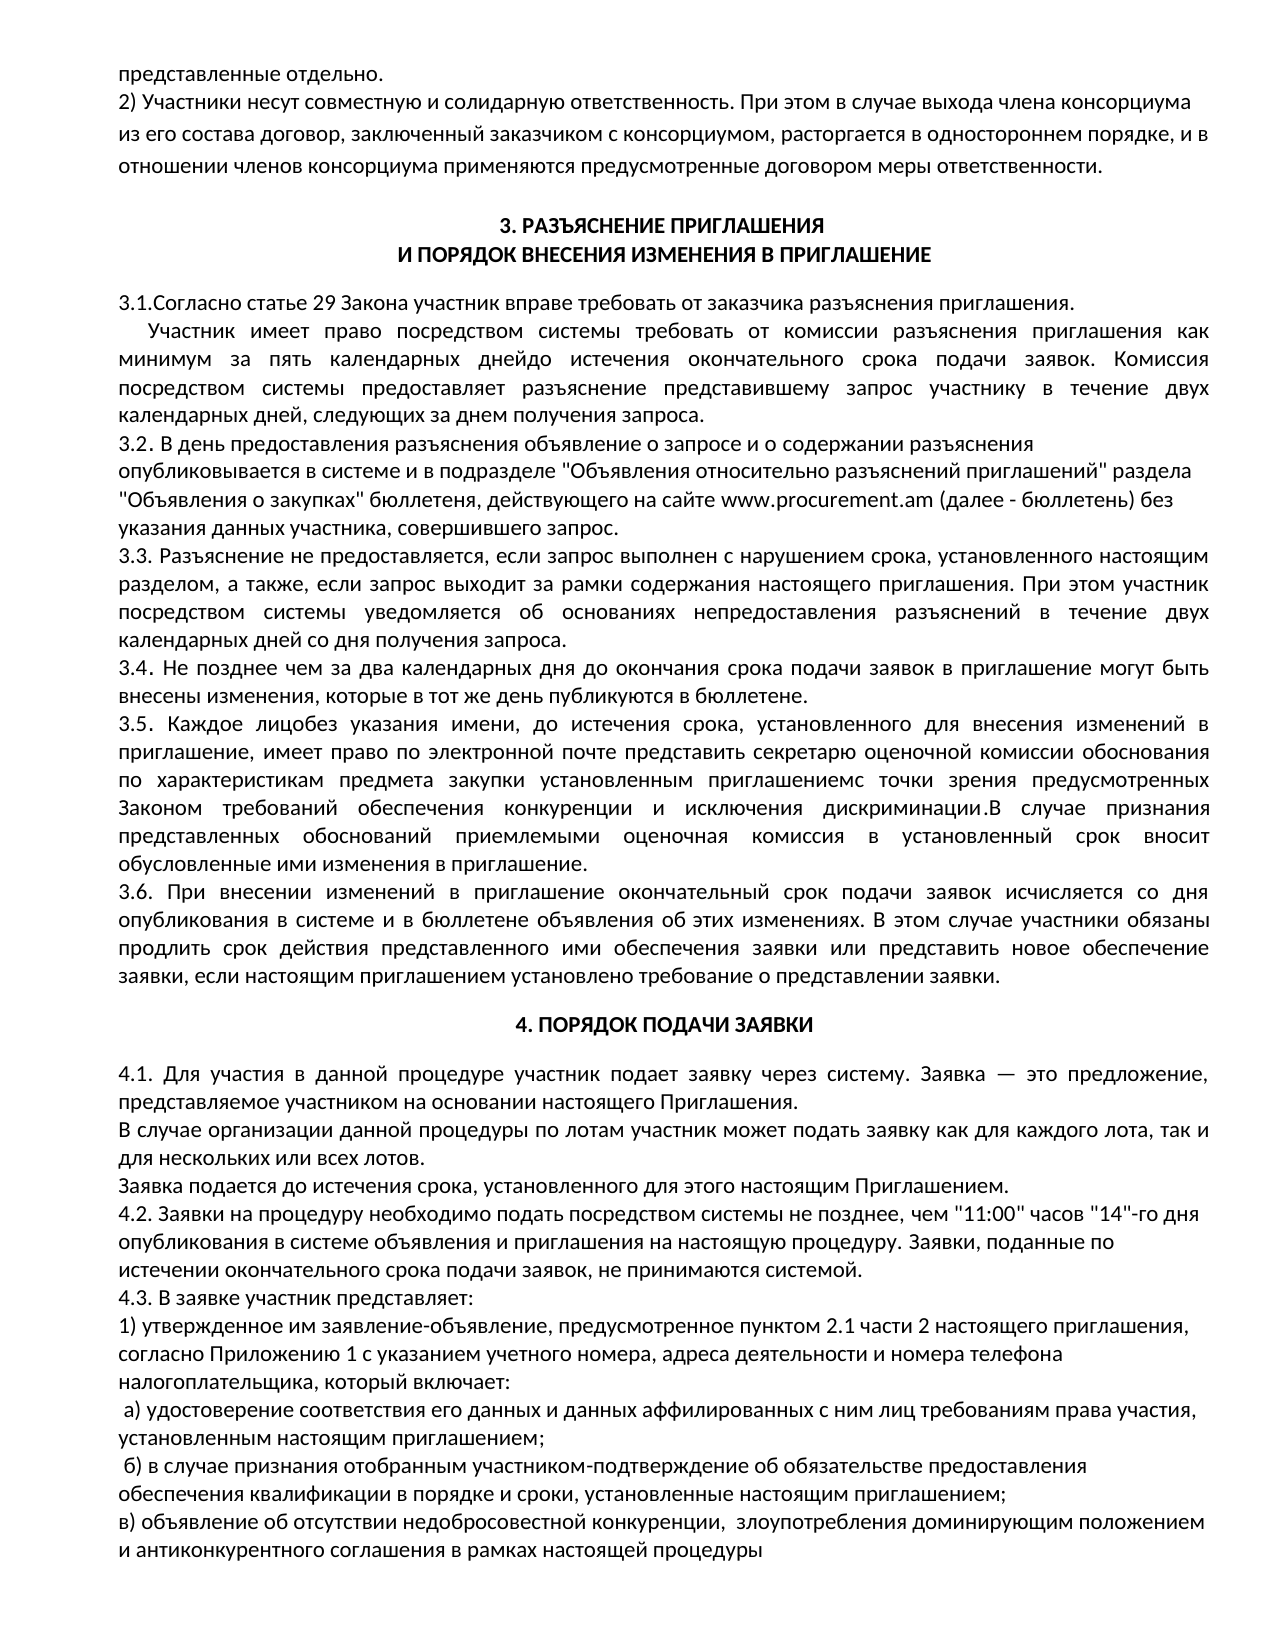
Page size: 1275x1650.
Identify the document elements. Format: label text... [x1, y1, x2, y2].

text а) удостоверение соответствия его данных и данных аффилированных с ним лиц требованиям права участия, установленным настоящим приглашением; [118, 1395, 1211, 1451]
text 4.1. Для участия в данной процедуре участник подает заявку через систему. Заявка — это предложение, представляемое участником на основании настоящего Приглашения. [118, 1059, 1211, 1115]
text 3.3. Разъяснение не предоставляется, если запрос выполнен с нарушением срока, установленного настоящим разделом, а также, если запрос выходит за рамки содержания настоящего приглашения. При этом участник посредством системы уведомляется об основаниях непредоставления разъяснений в течение двух календарных дней со дня получения запроса. [118, 541, 1211, 653]
text В случае организации данной процедуры по лотам участник может подать заявку как для каждого лота, так и для нескольких или всех лотов. [118, 1115, 1211, 1171]
text Участник имеет право посредством системы требовать от комиссии разъяснения приглашения как минимум за пять календарных днейдо истечения окончательного срока подачи заявок. Комиссия посредством системы предоставляет разъяснение представившему запрос участнику в течение двух календарных дней, следующих за днем получения запроса. [118, 317, 1211, 429]
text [118, 59, 1211, 87]
text 3.4․ Не позднее чем за два календарных дня до окончания срока подачи заявок в приглашение могут быть внесены изменения, которые в тот же день публикуются в бюллетене. [118, 653, 1211, 709]
text б) в случае признания отобранным участником-подтверждение об обязательстве предоставления обеспечения квалификации в порядке и сроки, установленные настоящим приглашением; [118, 1451, 1211, 1507]
list Заявка подается до истечения срока, установленного для этого настоящим Приглашением. [118, 1171, 1211, 1199]
text в) объявление об отсутствии недобросовестной конкуренции, злоупотребления доминирующим положением и антиконкурентного соглашения в рамках настоящей процедуры [118, 1507, 1211, 1563]
text 3.2․ В день предоставления разъяснения объявление о запросе и о содержании разъяснения опубликовывается в системе и в подразделе "Объявления относительно разъяснений приглашений" раздела "Объявления о закупках" бюллетеня, действующего на сайте www.procurement.am (далее - бюллетень) без указания данных участника, совершившего запрос. [118, 429, 1211, 541]
text 3. РАЗЪЯСНЕНИЕ ПРИГЛАШЕНИЯ И ПОРЯДОК ВНЕСЕНИЯ ИЗМЕНЕНИЯ В ПРИГЛАШЕНИЕ [118, 212, 1211, 268]
text 3.6. При внесении изменений в приглашение окончательный срок подачи заявок исчисляется со дня опубликования в системе и в бюллетене объявления об этих изменениях. В этом случае участники обязаны продлить срок действия представленного ими обеспечения заявки или представить новое обеспечение заявки, если настоящим приглашением установлено требование о представлении заявки. [118, 877, 1211, 989]
text 2) Участники несут совместную и солидарную ответственность. При этом в случае выхода члена консорциума из его состава договор, заключенный заказчиком с консорциумом, расторгается в одностороннем порядке, и в отношении членов консорциума применяются предусмотренные договором меры ответственности. [118, 87, 1211, 179]
text 4. ПОРЯДОК ПОДАЧИ ЗАЯВКИ [118, 1010, 1211, 1038]
text 4.3. В заявке участник представляет: [118, 1283, 1211, 1311]
text 3.5․ Каждое лицобез указания имени, до истечения срока, установленного для внесения изменений в приглашение, имеет право по электронной почте представить секретарю оценочной комиссии обоснования по характеристикам предмета закупки установленным приглашениемс точки зрения предусмотренных Законом требований обеспечения конкуренции и исключения дискриминации.В случае признания представленных обоснований приемлемыми оценочная комиссия в установленный срок вносит обусловленные ими изменения в приглашение. [118, 709, 1211, 877]
text 4.2. Заявки на процедуру необходимо подать посредством системы не позднее, чем "11:00" часов "14"-го дня опубликования в системе объявления и приглашения на настоящую процедуру. Заявки, поданные по истечении окончательного срока подачи заявок, не принимаются системой. [118, 1199, 1211, 1283]
text 1) утвержденное им заявление-объявление, предусмотренное пунктом 2.1 части 2 настоящего приглашения, согласно Приложению 1 с указанием учетного номера, адреса деятельности и номера телефона налогоплательщика, который включает: [118, 1311, 1211, 1395]
text 3.1.Согласно статье 29 Закона участник вправе требовать от заказчика разъяснения приглашения. [118, 288, 1211, 317]
